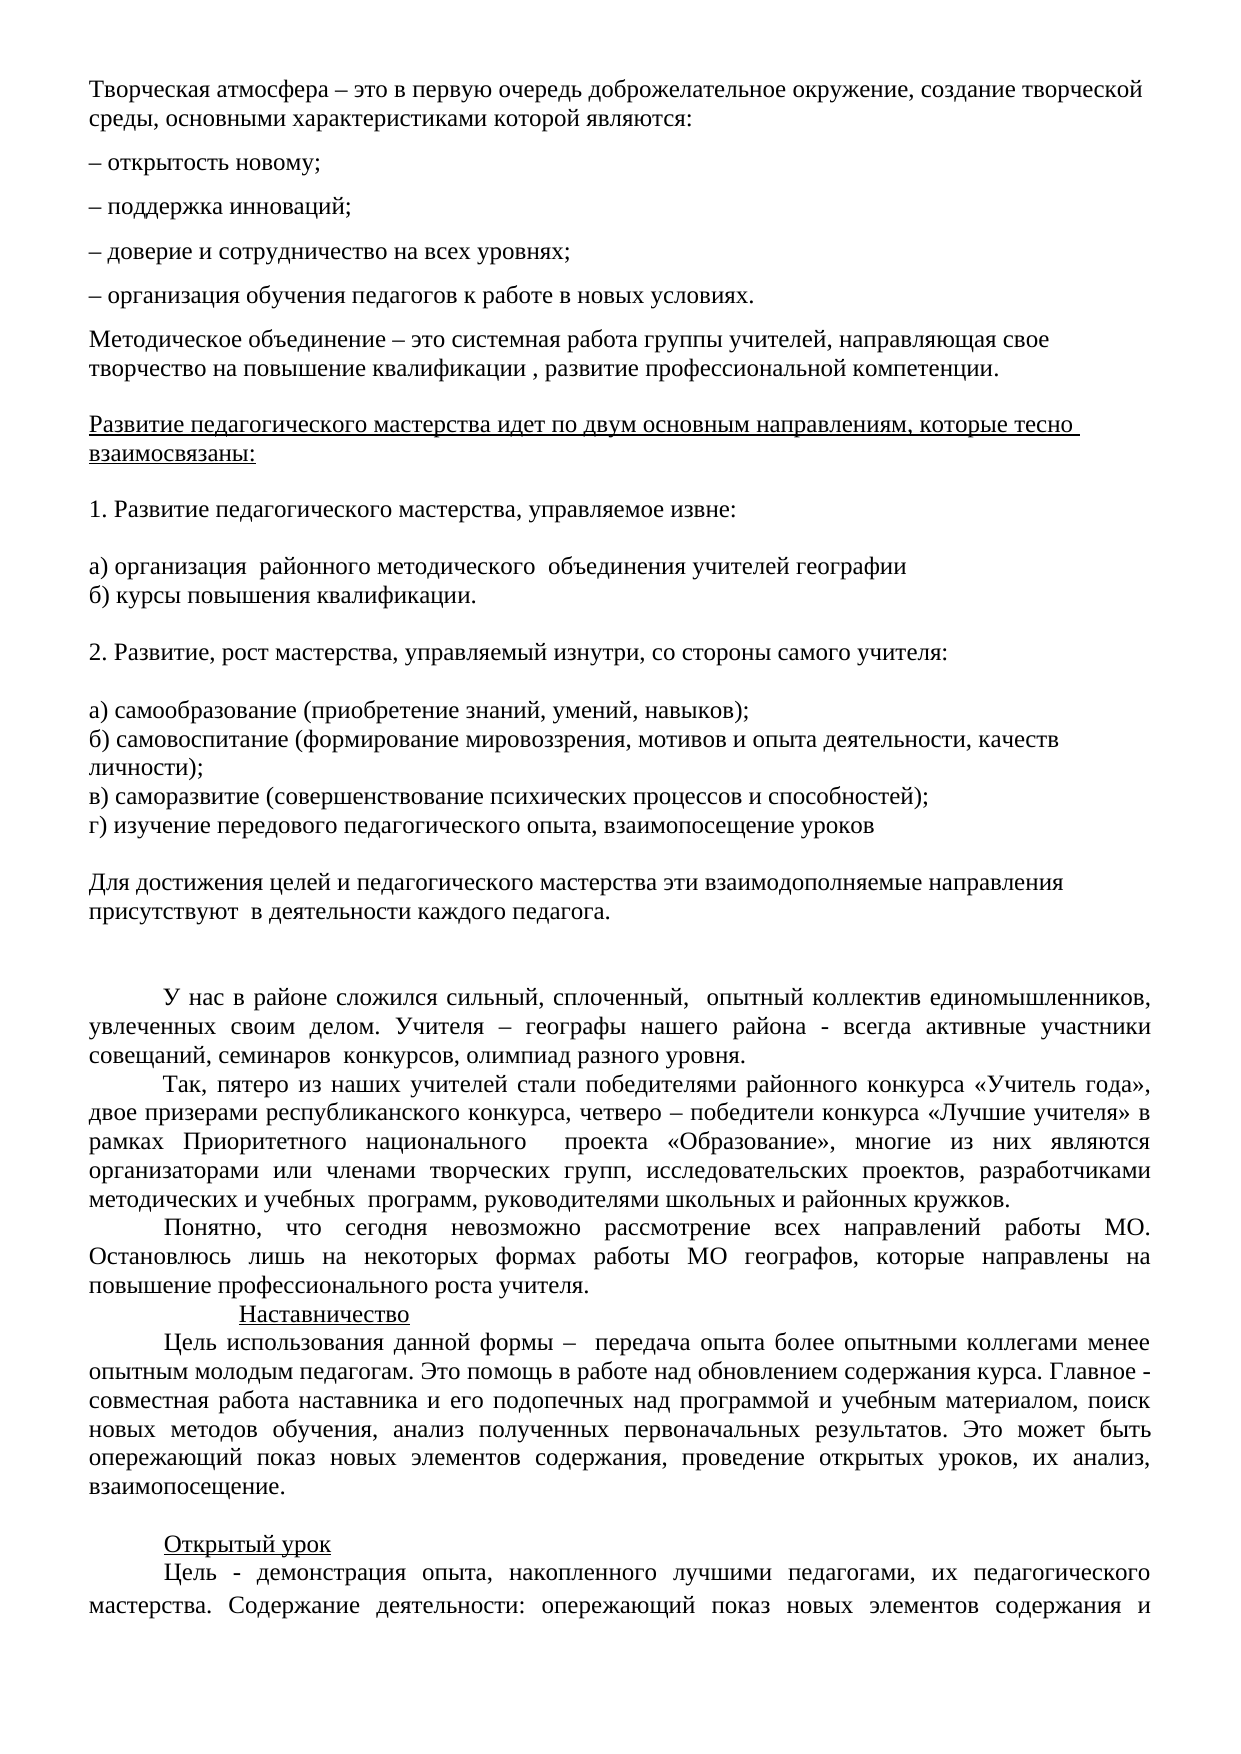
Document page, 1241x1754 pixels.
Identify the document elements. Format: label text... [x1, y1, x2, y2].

text – доверие и сотрудничество на всех уровнях; [89, 236, 1152, 264]
text 1. Развитие педагогического мастерства, управляемое извне: [89, 494, 1152, 522]
text – организация обучения педагогов к работе в новых условиях. [89, 280, 1152, 309]
text Для достижения целей и педагогического мастерства эти взаимодополняемые направления присутствуют в деятельности каждого педагога. [89, 867, 1152, 925]
text Развитие педагогического мастерства идет по двум основным направлениям, которые тесно взаимосвязаны: [89, 409, 1152, 467]
text Наставничество [89, 1299, 1152, 1327]
text 2. Развитие, рост мастерства, управляемый изнутри, со стороны самого учителя: [89, 637, 1152, 666]
text Открытый урок [89, 1529, 1152, 1557]
text в) саморазвитие (совершенствование психических процессов и способностей); [89, 781, 1152, 810]
text а) организация районного методического объединения учителей географии [89, 551, 1152, 580]
text Методическое объединение – это системная работа группы учителей, направляющая свое творчество на повышение квалификации , развитие профессиональной компетенции. [89, 324, 1152, 382]
text Творческая атмосфера – это в первую очередь доброжелательное окружение, создание творческой среды, основными характеристиками которой являются: [89, 74, 1152, 131]
text Понятно, что сегодня невозможно рассмотрение всех направлений работы МО. Остановлюсь лишь на некоторых формах работы МО географов, которые направлены на повышение профессионального роста учителя. [89, 1212, 1152, 1299]
text Цель использования данной формы – передача опыта более опытными коллегами менее опытным молодым педагогам. Это помощь в работе над обновлением содержания курса. Главное - совместная работа наставника и его подопечных над программой и учебным материалом, поиск новых методов обучения, анализ полученных первоначальных результатов. Это может быть опережающий показ новых элементов содержания, проведение открытых уроков, их анализ, взаимопосещение. [89, 1327, 1152, 1500]
text У нас в районе сложился сильный, сплоченный, опытный коллектив единомышленников, увлеченных своим делом. Учителя – географы нашего района - всегда активные участники совещаний, семинаров конкурсов, олимпиад разного уровня. [89, 982, 1152, 1069]
text Так, пятеро из наших учителей стали победителями районного конкурса «Учитель года», двое призерами республиканского конкурса, четверо – победители конкурса «Лучшие учителя» в рамках Приоритетного национального проекта «Образование», многие из них являются организаторами или членами творческих групп, исследовательских проектов, разработчиками методических и учебных программ, руководителями школьных и районных кружков. [89, 1069, 1152, 1212]
text б) курсы повышения квалификации. [89, 580, 1152, 609]
text б) самовоспитание (формирование мировоззрения, мотивов и опыта деятельности, качеств личности); [89, 724, 1152, 781]
text – поддержка инноваций; [89, 191, 1152, 220]
text – открытость новому; [89, 147, 1152, 176]
text а) самообразование (приобретение знаний, умений, навыков); [89, 695, 1152, 724]
text г) изучение передового педагогического опыта, взаимопосещение уроков [89, 810, 1152, 839]
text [89, 1557, 1152, 1619]
